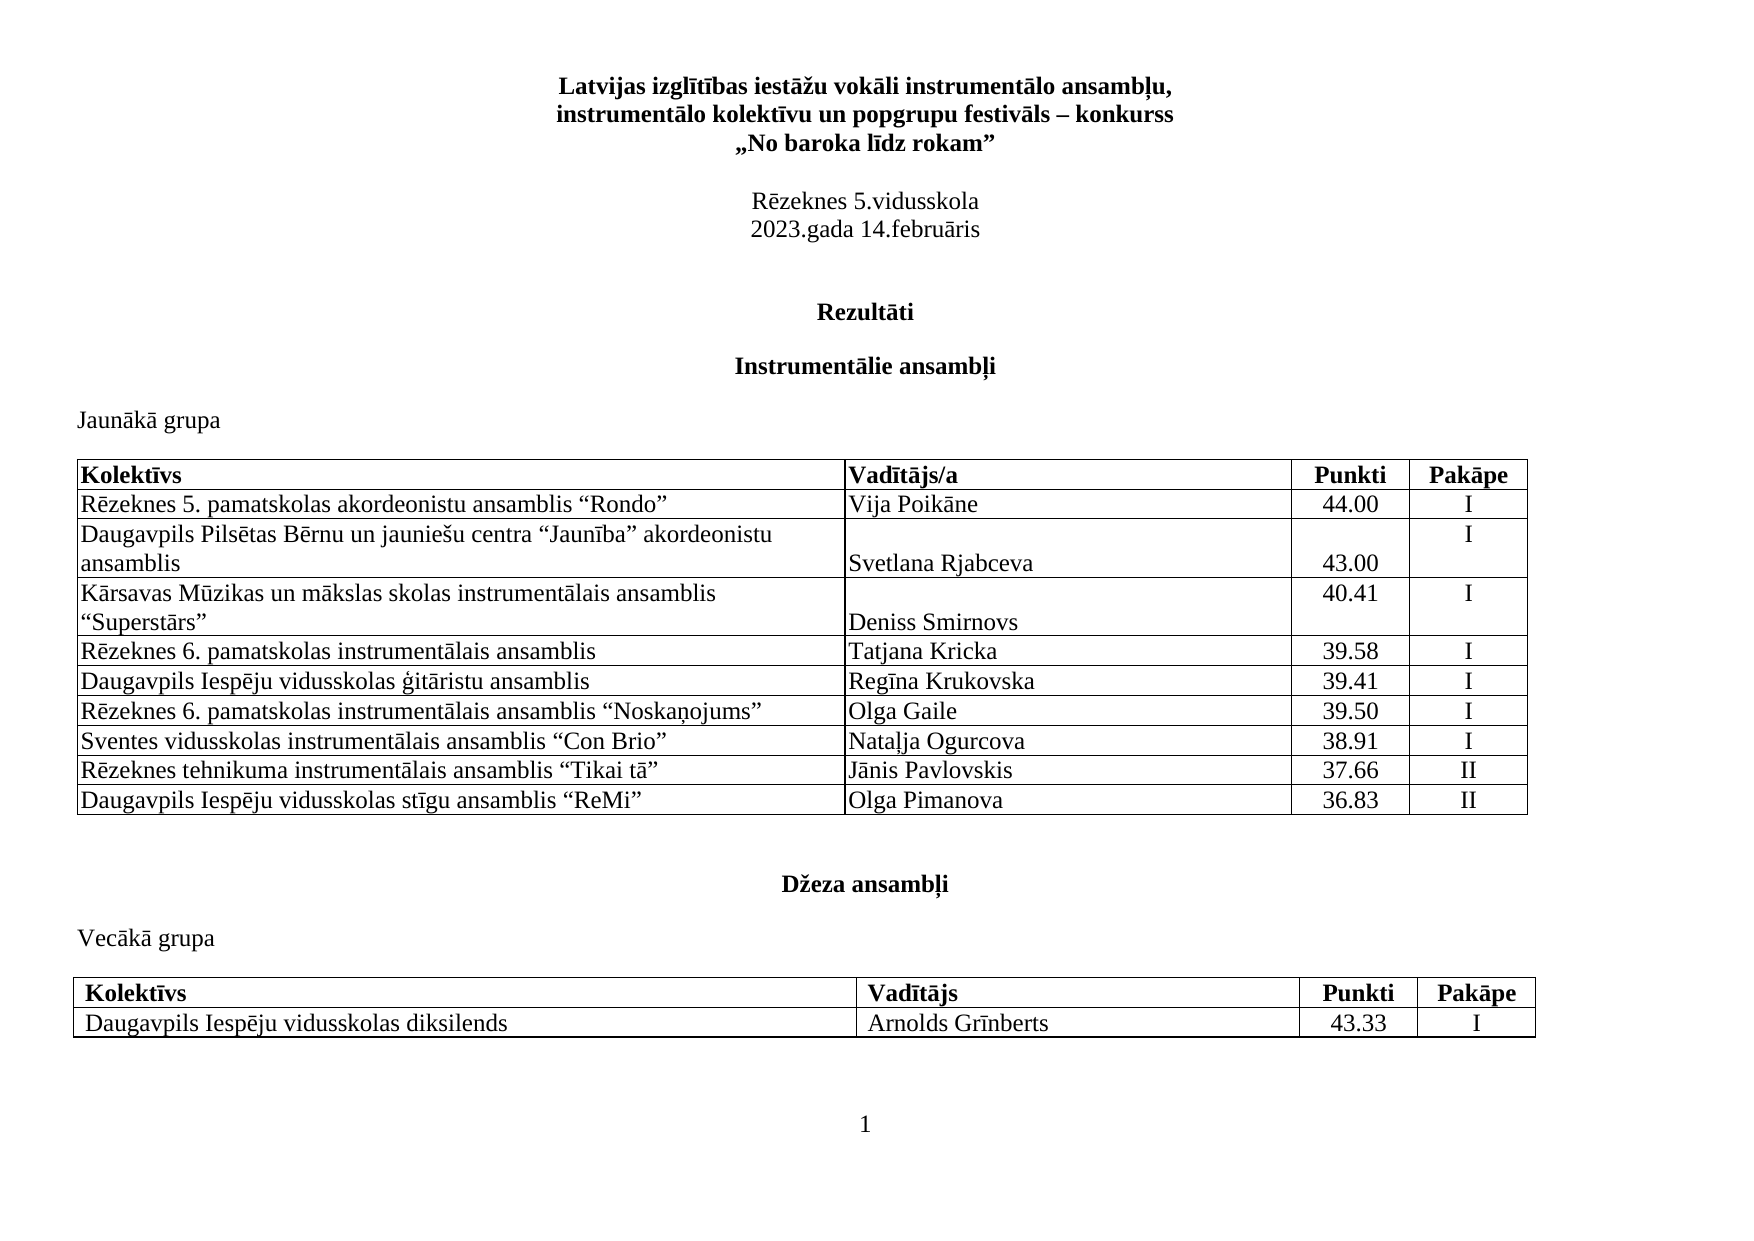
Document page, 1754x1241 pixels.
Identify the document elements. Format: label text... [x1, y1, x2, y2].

table_cell Rēzeknes tehnikuma instrumentālais ansamblis “Tikai tā” [78, 756, 844, 784]
table_cell I [1410, 696, 1527, 725]
table_cell Nataļja Ogurcova [846, 726, 1291, 754]
table_cell 37.66 [1292, 756, 1409, 784]
table_cell I [1410, 726, 1527, 754]
table_cell 39.58 [1292, 636, 1409, 665]
table_cell I [1410, 519, 1527, 577]
table_header Kolektīvs [74, 978, 856, 1007]
table_cell 40.41 [1292, 578, 1409, 635]
table_cell 39.50 [1292, 696, 1409, 725]
text Vecākā grupa [77, 923, 1653, 952]
table_header Pakāpe [1410, 460, 1527, 488]
text Instrumentālie ansambļi [77, 351, 1653, 380]
text Latvijas izglītības iestāžu vokāli instrumentālo ansambļu, [77, 71, 1653, 99]
table_cell Svetlana Rjabceva [846, 519, 1291, 577]
table_header Pakāpe [1418, 978, 1535, 1007]
table_cell 38.91 [1292, 726, 1409, 754]
table_cell Daugavpils Iespēju vidusskolas diksilends [74, 1008, 856, 1036]
table_cell 39.41 [1292, 666, 1409, 695]
text 2023.gada 14.februāris [77, 214, 1653, 243]
table_cell Rēzeknes 6. pamatskolas instrumentālais ansamblis “Noskaņojums” [78, 696, 844, 725]
table_cell Daugavpils Iespēju vidusskolas ģitāristu ansamblis [78, 666, 844, 695]
table_cell Arnolds Grīnberts [857, 1008, 1299, 1036]
table_cell Daugavpils Iespēju vidusskolas stīgu ansamblis “ReMi” [78, 785, 844, 814]
table_cell I [1410, 666, 1527, 695]
table_cell Tatjana Kricka [846, 636, 1291, 665]
text „No baroka līdz rokam” [77, 128, 1653, 157]
table_cell 43.33 [1300, 1008, 1417, 1036]
table_header Punkti [1292, 460, 1409, 488]
table_cell Olga Pimanova [846, 785, 1291, 814]
table_cell II [1410, 756, 1527, 784]
text Jaunākā grupa [77, 405, 1653, 434]
table_header Vadītājs/a [846, 460, 1291, 488]
text Džeza ansambļi [77, 869, 1653, 898]
table_cell Olga Gaile [846, 696, 1291, 725]
table_cell Jānis Pavlovskis [846, 756, 1291, 784]
table_cell Rēzeknes 6. pamatskolas instrumentālais ansamblis [78, 636, 844, 665]
table_cell Sventes vidusskolas instrumentālais ansamblis “Con Brio” [78, 726, 844, 754]
table_cell II [1410, 785, 1527, 814]
table_header Kolektīvs [78, 460, 844, 488]
table_header Vadītājs [857, 978, 1299, 1007]
table_cell Vija Poikāne [846, 490, 1291, 518]
table_cell 36.83 [1292, 785, 1409, 814]
table_cell I [1410, 636, 1527, 665]
text instrumentālo kolektīvu un popgrupu festivāls – konkurss [77, 99, 1653, 128]
text Rezultāti [77, 297, 1653, 326]
table_header Punkti [1300, 978, 1417, 1007]
text Rēzeknes 5.vidusskola [77, 186, 1653, 214]
table_cell Rēzeknes 5. pamatskolas akordeonistu ansamblis “Rondo” [78, 490, 844, 518]
table_cell Deniss Smirnovs [846, 578, 1291, 635]
table_cell 44.00 [1292, 490, 1409, 518]
table_cell Daugavpils Pilsētas Bērnu un jauniešu centra “Jaunība” akordeonistu ansamblis [78, 519, 844, 577]
table_cell 43.00 [1292, 519, 1409, 577]
table_cell I [1410, 490, 1527, 518]
table_cell I [1410, 578, 1527, 635]
table_cell Kārsavas Mūzikas un mākslas skolas instrumentālais ansamblis “Superstārs” [78, 578, 844, 635]
table_cell Regīna Krukovska [846, 666, 1291, 695]
table_cell I [1418, 1008, 1535, 1036]
